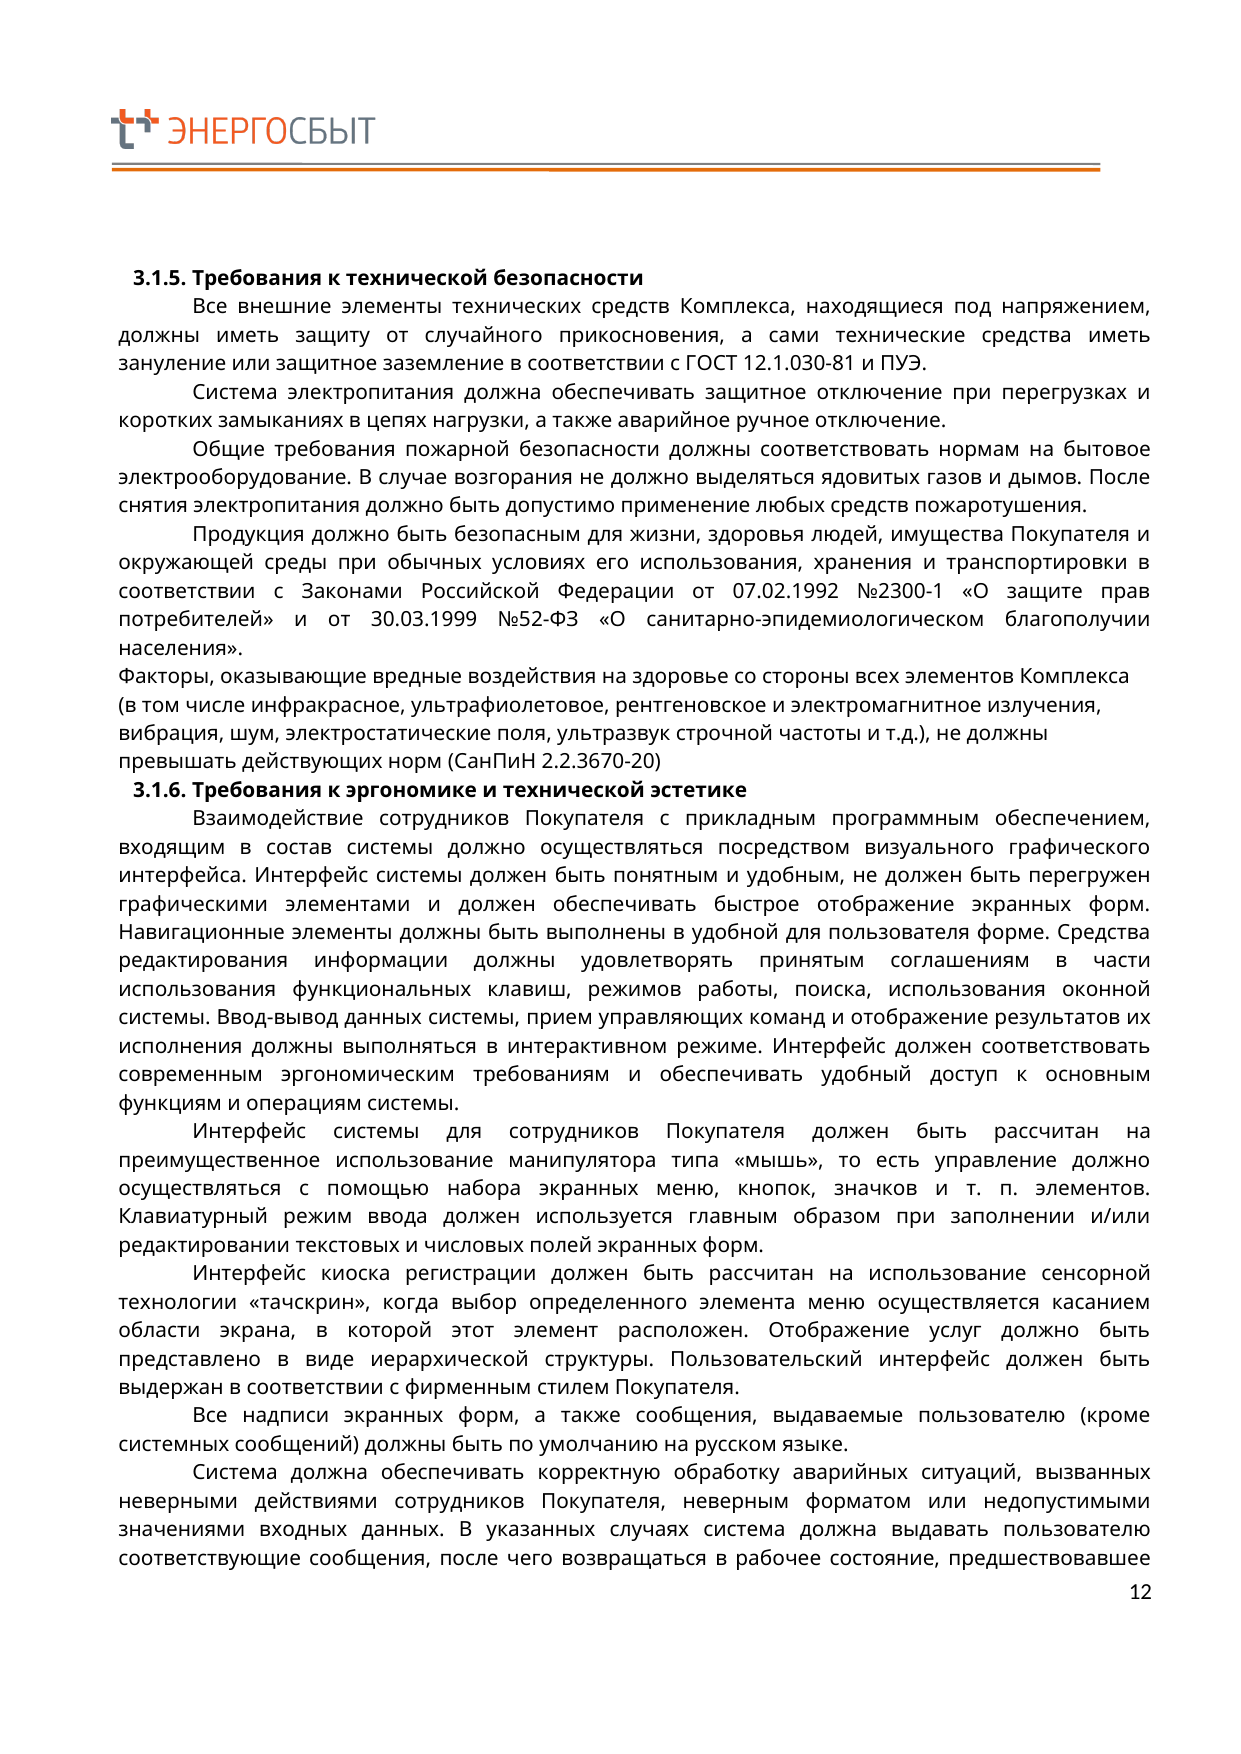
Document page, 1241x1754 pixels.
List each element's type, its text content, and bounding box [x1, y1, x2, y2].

text 3.1.5. Требования к технической безопасности [133, 263, 1152, 292]
text Взаимодействие сотрудников Покупателя с прикладным программным обеспечением, входящим в состав системы должно осуществляться посредством визуального графического интерфейса. Интерфейс системы должен быть понятным и удобным, не должен быть перегружен графическими элементами и должен обеспечивать быстрое отображение экранных форм. Навигационные элементы должны быть выполнены в удобной для пользователя форме. Средства редактирования информации должны удовлетворять принятым соглашениям в части использования функциональных клавиш, режимов работы, поиска, использования оконной системы. Ввод-вывод данных системы, прием управляющих команд и отображение результатов их исполнения должны выполняться в интерактивном режиме. Интерфейс должен соответствовать современным эргономическим требованиям и обеспечивать удобный доступ к основным функциям и операциям системы. [118, 803, 1152, 1116]
text Общие требования пожарной безопасности должны соответствовать нормам на бытовое электрооборудование. В случае возгорания не должно выделяться ядовитых газов и дымов. После снятия электропитания должно быть допустимо применение любых средств пожаротушения. [118, 434, 1152, 519]
text 3.1.6. Требования к эргономике и технической эстетике [133, 775, 1152, 803]
text Продукция должно быть безопасным для жизни, здоровья людей, имущества Покупателя и окружающей среды при обычных условиях его использования, хранения и транспортировки в соответствии с Законами Российской Федерации от 07.02.1992 №2300-1 «О защите прав потребителей» и от 30.03.1999 №52-ФЗ «О санитарно-эпидемиологическом благополучии населения». [118, 519, 1152, 661]
text Все внешние элементы технических средств Комплекса, находящиеся под напряжением, должны иметь защиту от случайного прикосновения, а сами технические средства иметь зануление или защитное заземление в соответствии с ГОСТ 12.1.030-81 и ПУЭ. [118, 292, 1152, 377]
text Интерфейс киоска регистрации должен быть рассчитан на использование сенсорной технологии «тачскрин», когда выбор определенного элемента меню осуществляется касанием области экрана, в которой этот элемент расположен. Отображение услуг должно быть представлено в виде иерархической структуры. Пользовательский интерфейс должен быть выдержан в соответствии с фирменным стилем Покупателя. [118, 1258, 1152, 1401]
text Интерфейс системы для сотрудников Покупателя должен быть рассчитан на преимущественное использование манипулятора типа «мышь», то есть управление должно осуществляться с помощью набора экранных меню, кнопок, значков и т. п. элементов. Клавиатурный режим ввода должен используется главным образом при заполнении и/или редактировании текстовых и числовых полей экранных форм. [118, 1116, 1152, 1258]
text Система электропитания должна обеспечивать защитное отключение при перегрузках и коротких замыканиях в цепях нагрузки, а также аварийное ручное отключение. [118, 377, 1152, 434]
picture [111, 109, 380, 149]
text Все надписи экранных форм, а также сообщения, выдаваемые пользователю (кроме системных сообщений) должны быть по умолчанию на русском языке. [118, 1401, 1152, 1457]
text Факторы, оказывающие вредные воздействия на здоровье со стороны всех элементов Комплекса (в том числе инфракрасное, ультрафиолетовое, рентгеновское и электромагнитное излучения, вибрация, шум, электростатические поля, ультразвук строчной частоты и т.д.), не должны превышать действующих норм (СанПиН 2.2.3670-20) [118, 661, 1152, 775]
